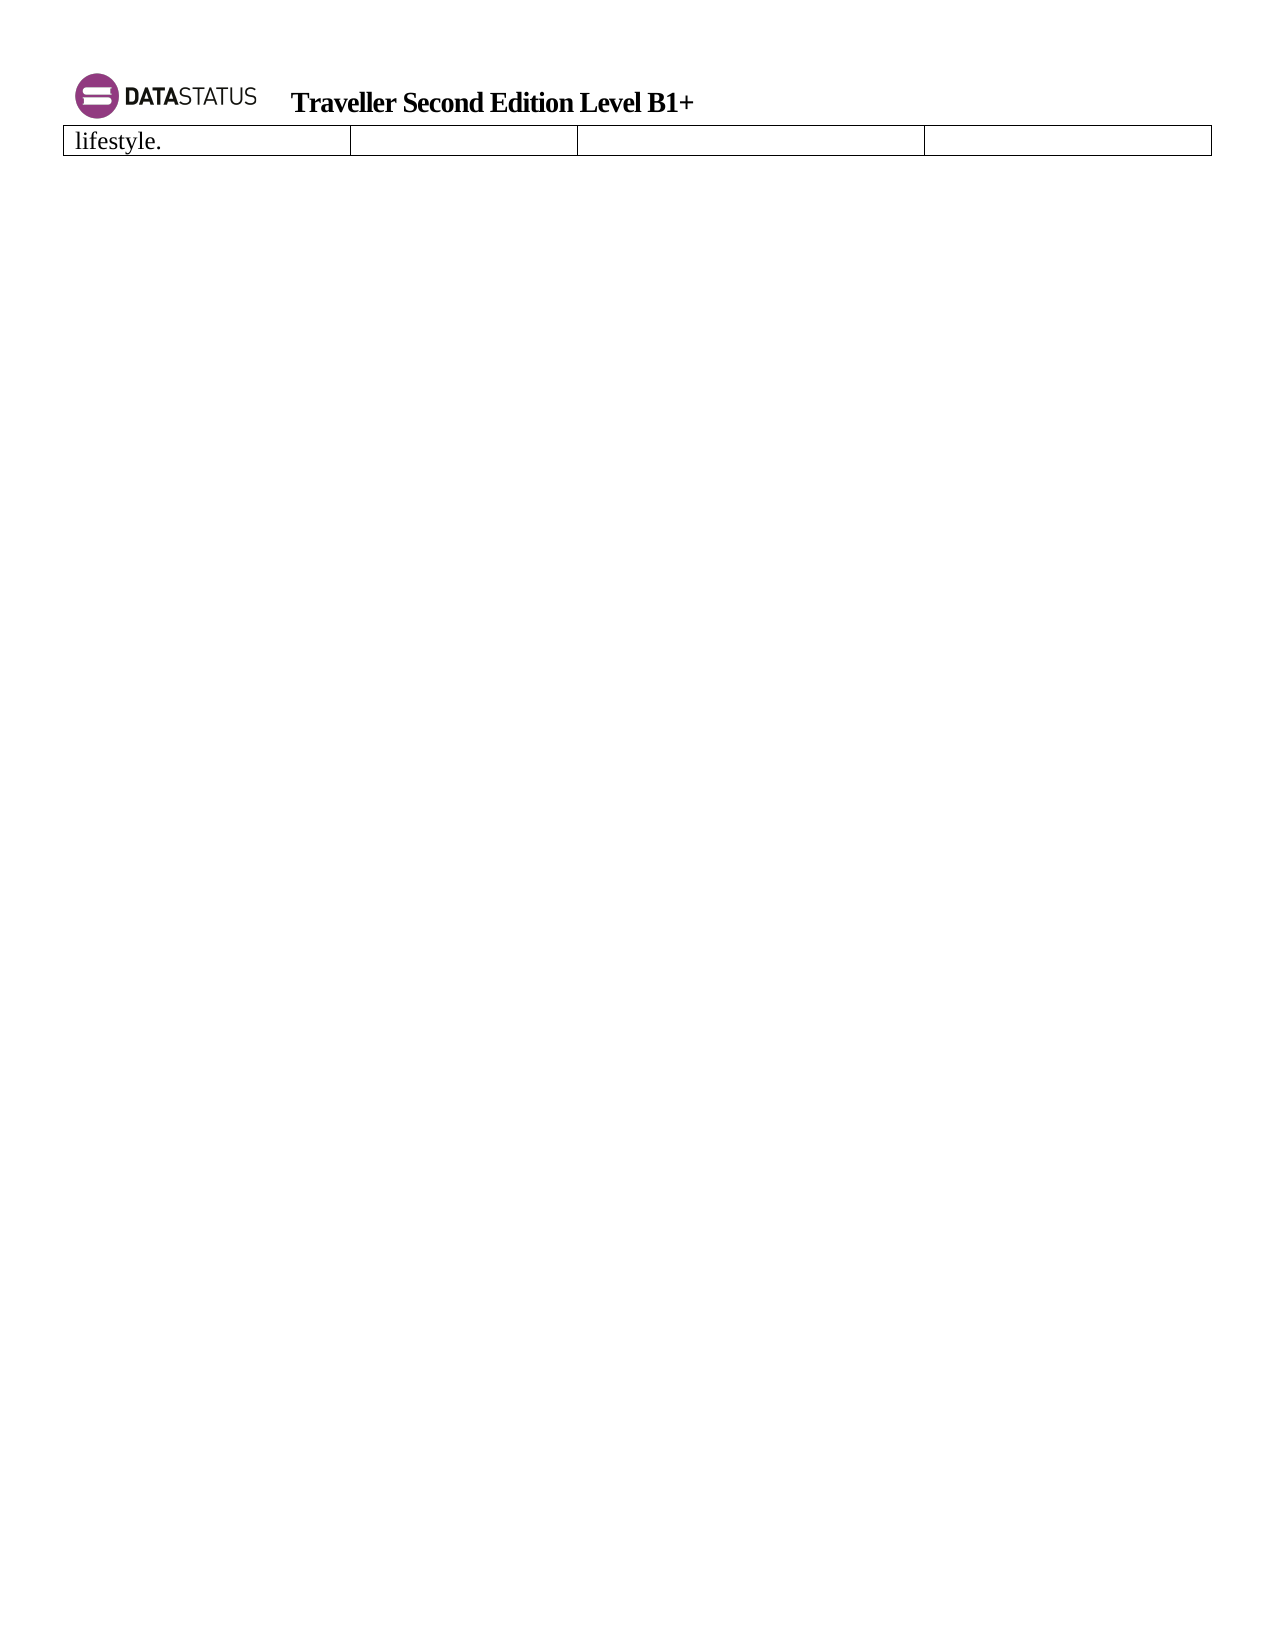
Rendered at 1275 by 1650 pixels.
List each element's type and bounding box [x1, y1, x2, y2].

picture [75, 73, 257, 119]
table_cell [925, 126, 1211, 155]
table_cell [64, 126, 350, 155]
table_cell [351, 126, 577, 155]
table_cell [578, 126, 924, 155]
